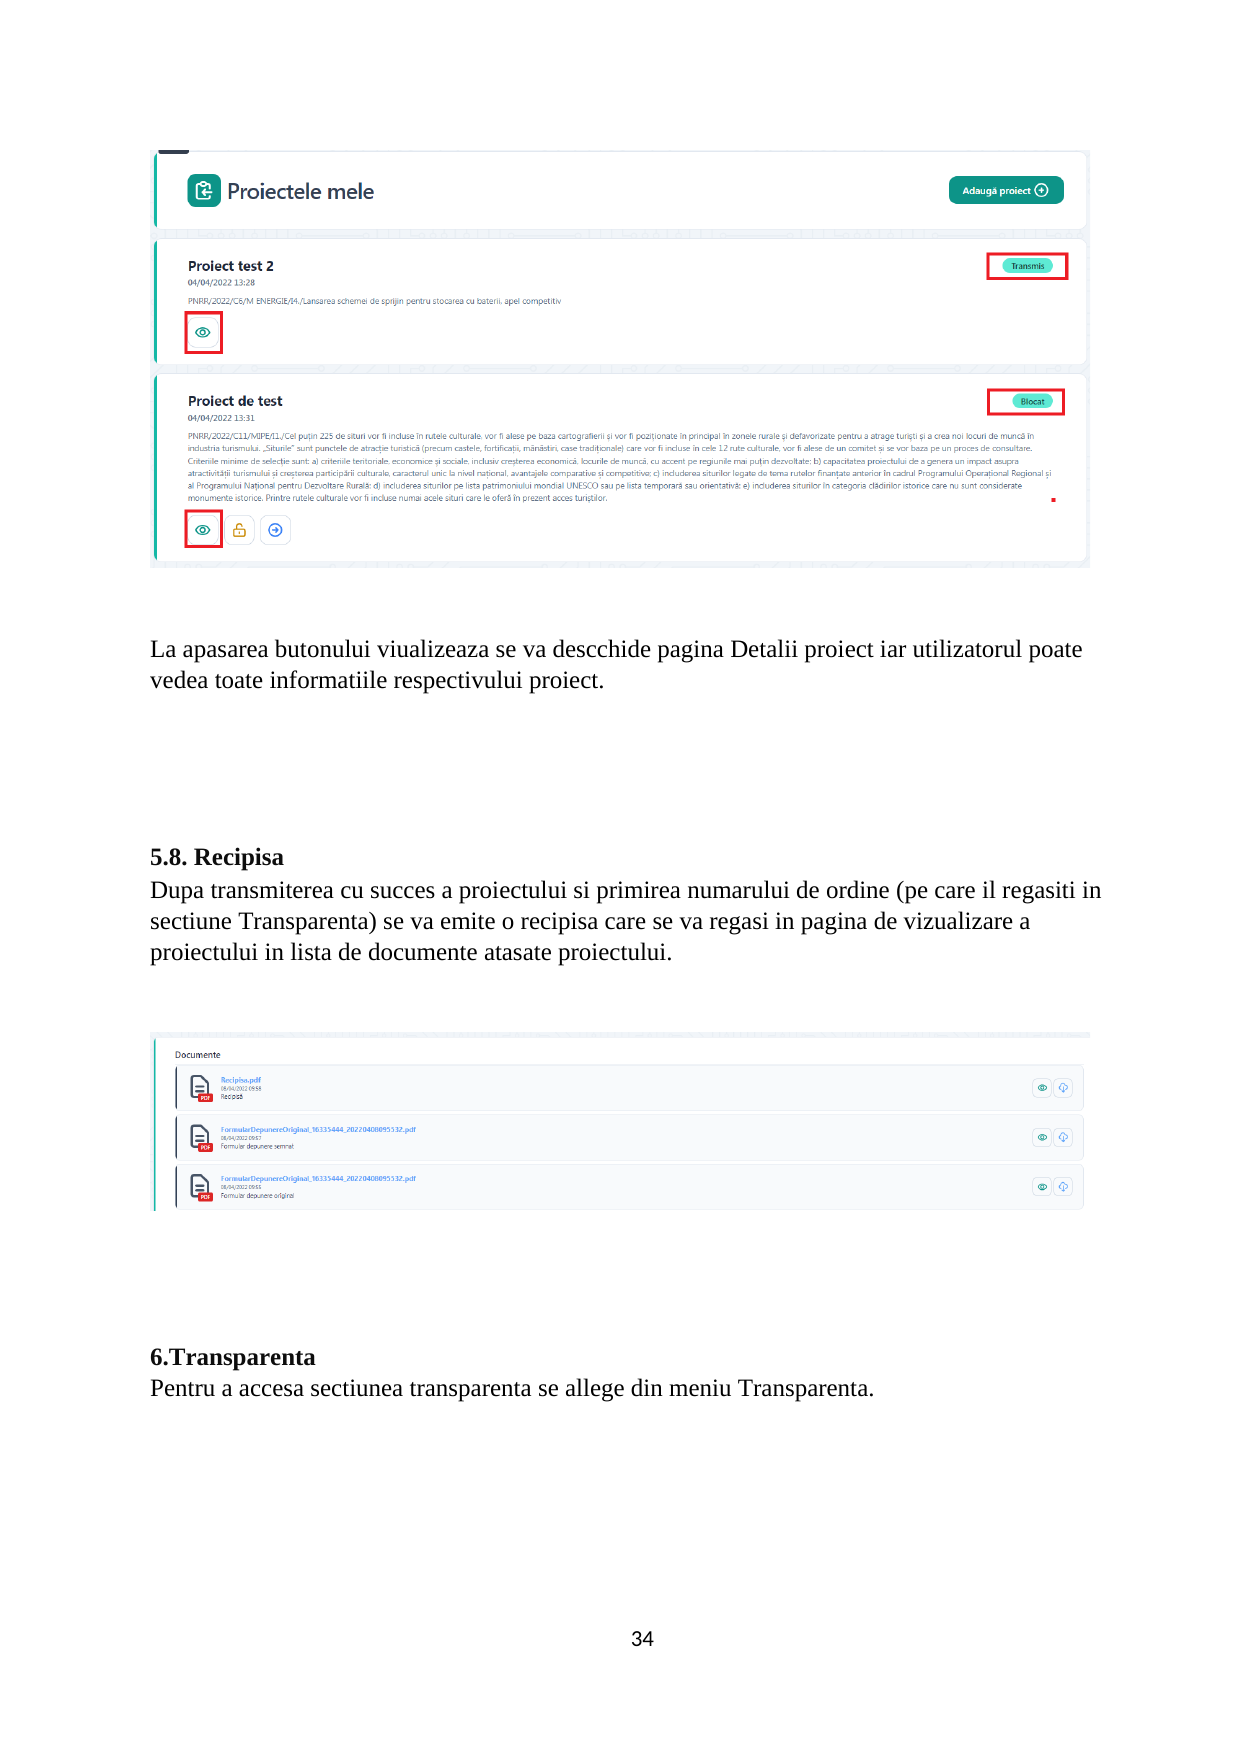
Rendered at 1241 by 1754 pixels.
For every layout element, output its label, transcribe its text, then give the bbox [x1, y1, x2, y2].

picture [150, 1032, 1091, 1211]
picture [150, 150, 1091, 568]
text Dupa transmiterea cu succes a proiectului si primirea numarului de ordine (pe care il regasiti in sectiune Transparenta) se va emite o recipisa care se va regasi in pagina de vizualizare a proiectului in lista de documente atasate proiectului. [150, 875, 1134, 966]
text La apasarea butonului viualizeaza se va descchide pagina Detalii proiect iar utilizatorul poate vedea toate informatiile respectivului proiect. [150, 634, 1134, 694]
text Pentru a accesa sectiunea transparenta se allege din meniu Transparenta. [150, 1373, 1134, 1402]
subtitle 6.Transparenta [150, 1342, 1134, 1371]
subtitle 5.8. Recipisa [150, 842, 1134, 870]
